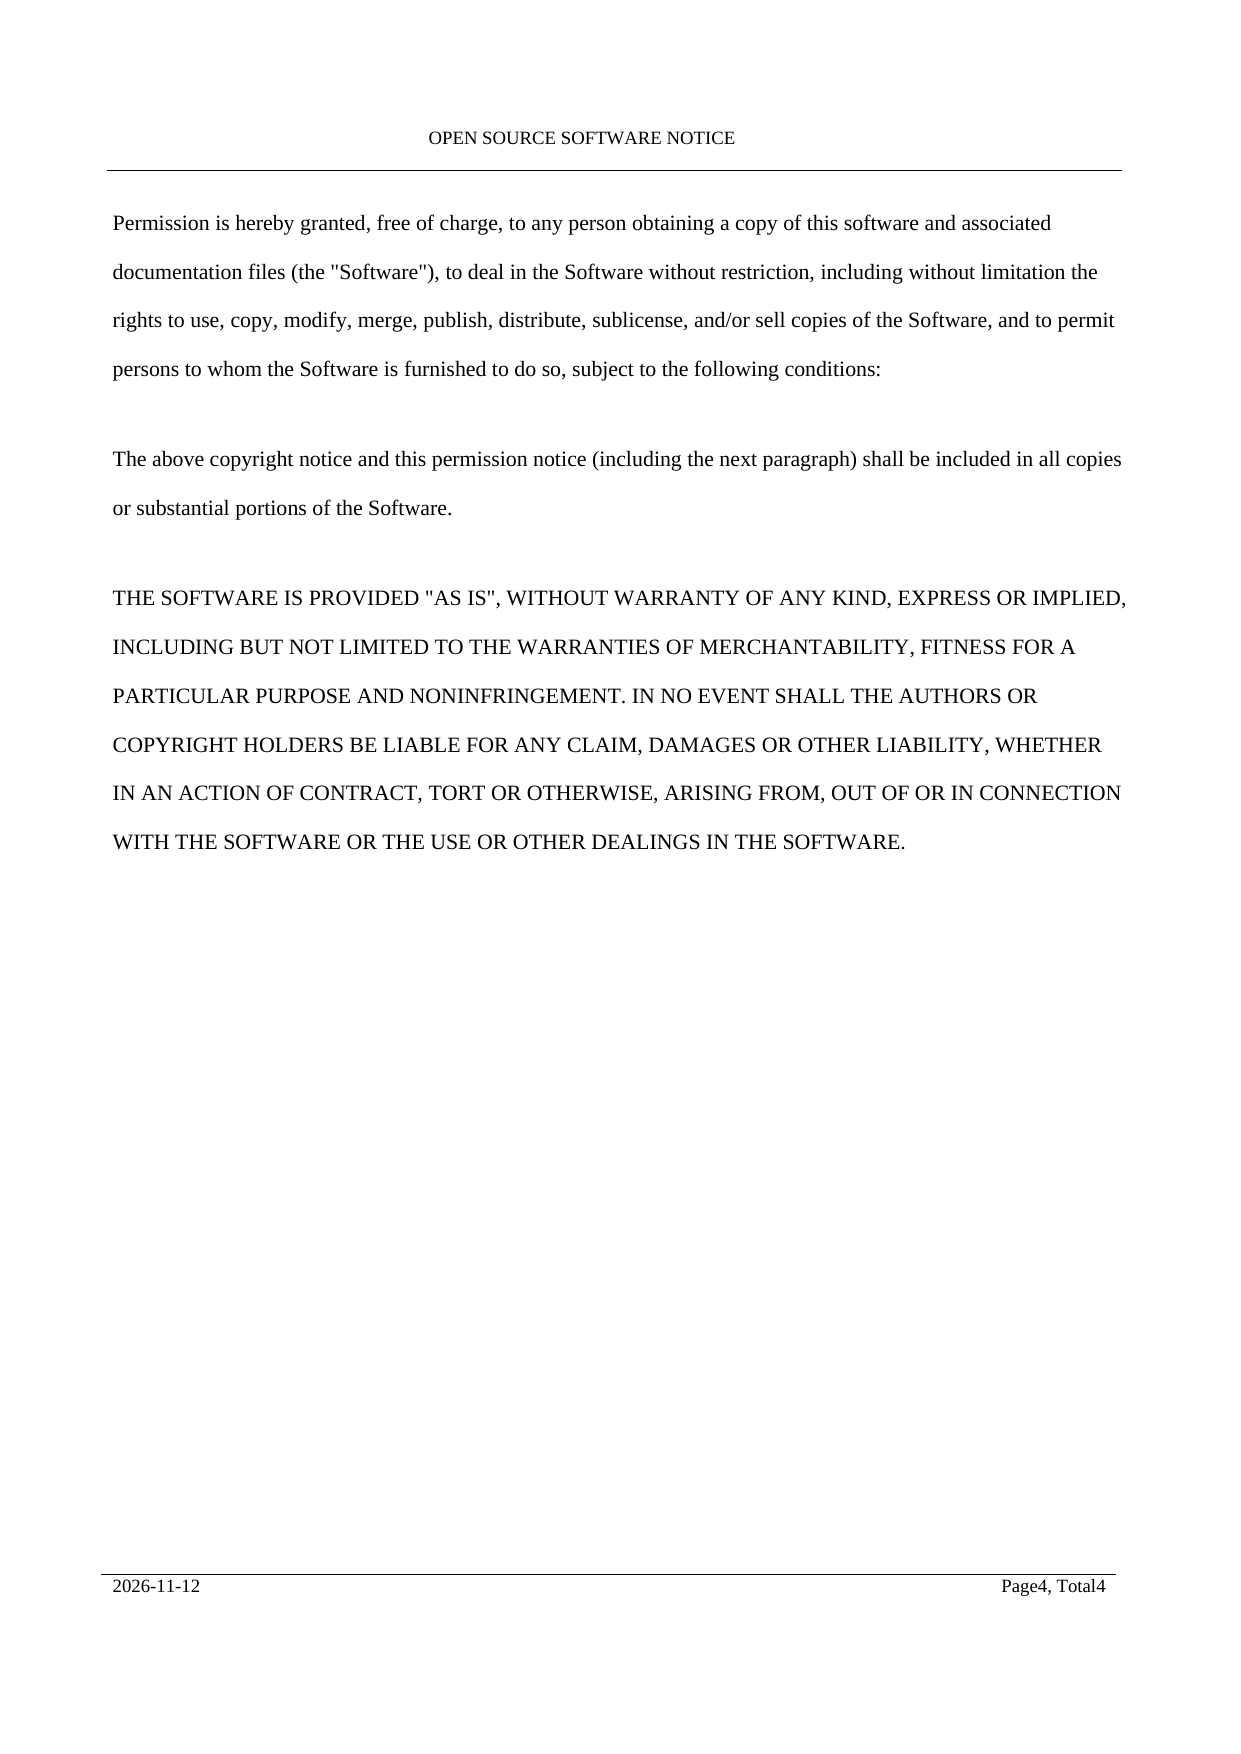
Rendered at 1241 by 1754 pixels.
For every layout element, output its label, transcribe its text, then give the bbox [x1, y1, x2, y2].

text Permission is hereby granted, free of charge, to any person obtaining a copy of this software and associated documentation files (the "Software"), to deal in the Software without restriction, including without limitation the rights to use, copy, modify, merge, publish, distribute, sublicense, and/or sell copies of the Software, and to permit persons to whom the Software is furnished to do so, subject to the following conditions: [112, 206, 1128, 385]
text The above copyright notice and this permission notice (including the next paragraph) shall be included in all copies or substantial portions of the Software. [112, 443, 1128, 524]
text THE SOFTWARE IS PROVIDED "AS IS", WITHOUT WARRANTY OF ANY KIND, EXPRESS OR IMPLIED, INCLUDING BUT NOT LIMITED TO THE WARRANTIES OF MERCHANTABILITY, FITNESS FOR A PARTICULAR PURPOSE AND NONINFRINGEMENT. IN NO EVENT SHALL THE AUTHORS OR COPYRIGHT HOLDERS BE LIABLE FOR ANY CLAIM, DAMAGES OR OTHER LIABILITY, WHETHER IN AN ACTION OF CONTRACT, TORT OR OTHERWISE, ARISING FROM, OUT OF OR IN CONNECTION WITH THE SOFTWARE OR THE USE OR OTHER DEALINGS IN THE SOFTWARE. [112, 582, 1128, 858]
